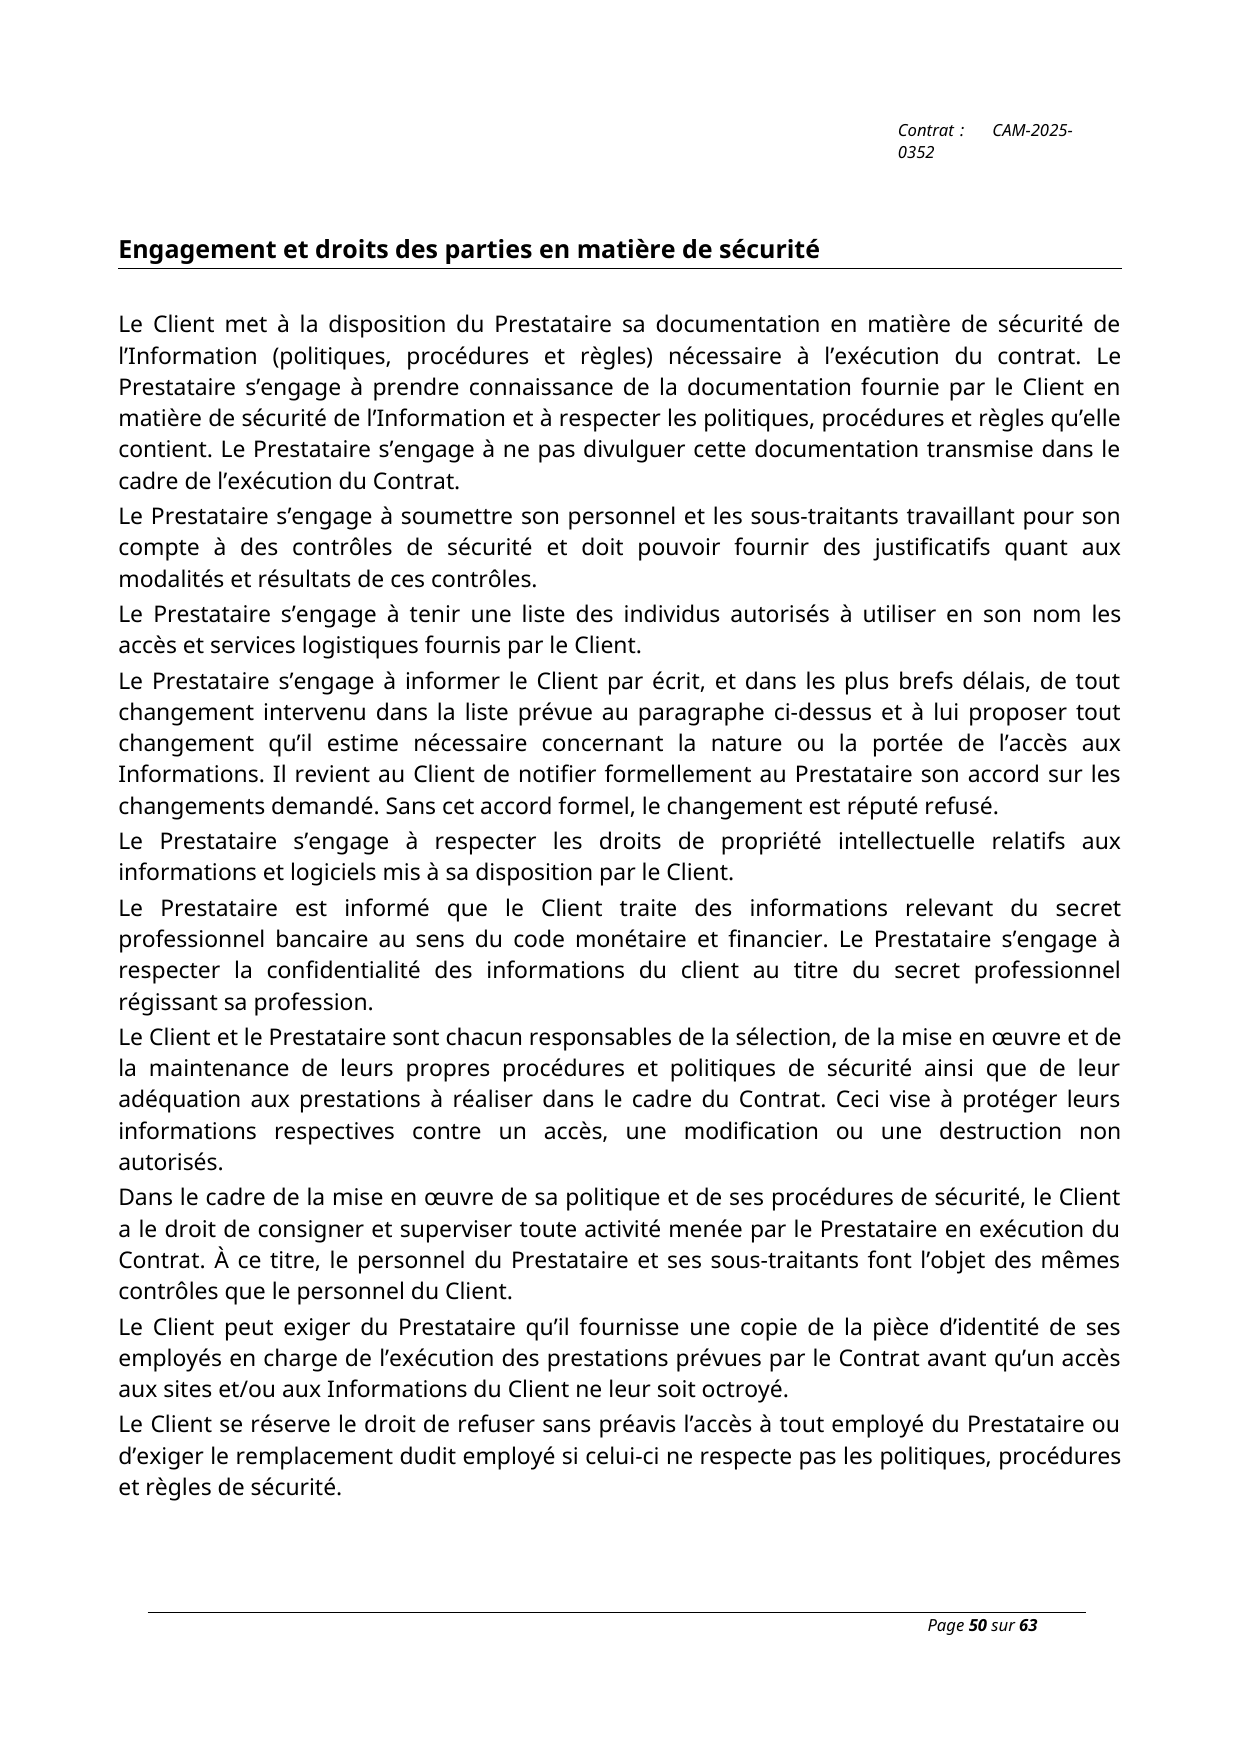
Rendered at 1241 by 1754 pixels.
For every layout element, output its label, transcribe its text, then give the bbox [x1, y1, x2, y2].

text Dans le cadre de la mise en œuvre de sa politique et de ses procédures de sécurité, le Client a le droit de consigner et superviser toute activité menée par le Prestataire en exécution du Contrat. À ce titre, le personnel du Prestataire et ses sous-traitants font l’objet des mêmes contrôles que le personnel du Client. [118, 1181, 1122, 1306]
text Le Prestataire est informé que le Client traite des informations relevant du secret professionnel bancaire au sens du code monétaire et financier. Le Prestataire s’engage à respecter la confidentialité des informations du client au titre du secret professionnel régissant sa profession. [118, 892, 1122, 1017]
text Engagement et droits des parties en matière de sécurité [118, 232, 1122, 268]
text Le Client et le Prestataire sont chacun responsables de la sélection, de la mise en œuvre et de la maintenance de leurs propres procédures et politiques de sécurité ainsi que de leur adéquation aux prestations à réaliser dans le cadre du Contrat. Ceci vise à protéger leurs informations respectives contre un accès, une modification ou une destruction non autorisés. [118, 1021, 1122, 1177]
text Le Prestataire s’engage à soumettre son personnel et les sous-traitants travaillant pour son compte à des contrôles de sécurité et doit pouvoir fournir des justificatifs quant aux modalités et résultats de ces contrôles. [118, 500, 1122, 594]
text Le Prestataire s’engage à tenir une liste des individus autorisés à utiliser en son nom les accès et services logistiques fournis par le Client. [118, 598, 1122, 660]
text Le Client met à la disposition du Prestataire sa documentation en matière de sécurité de l’Information (politiques, procédures et règles) nécessaire à l’exécution du contrat. Le Prestataire s’engage à prendre connaissance de la documentation fournie par le Client en matière de sécurité de l’Information et à respecter les politiques, procédures et règles qu’elle contient. Le Prestataire s’engage à ne pas divulguer cette documentation transmise dans le cadre de l’exécution du Contrat. [118, 308, 1122, 496]
text Le Client se réserve le droit de refuser sans préavis l’accès à tout employé du Prestataire ou d’exiger le remplacement dudit employé si celui-ci ne respecte pas les politiques, procédures et règles de sécurité. [118, 1408, 1122, 1502]
text Le Client peut exiger du Prestataire qu’il fournisse une copie de la pièce d’identité de ses employés en charge de l’exécution des prestations prévues par le Contrat avant qu’un accès aux sites et/ou aux Informations du Client ne leur soit octroyé. [118, 1310, 1122, 1404]
text Le Prestataire s’engage à respecter les droits de propriété intellectuelle relatifs aux informations et logiciels mis à sa disposition par le Client. [118, 825, 1122, 887]
text Le Prestataire s’engage à informer le Client par écrit, et dans les plus brefs délais, de tout changement intervenu dans la liste prévue au paragraphe ci-dessus et à lui proposer tout changement qu’il estime nécessaire concernant la nature ou la portée de l’accès aux Informations. Il revient au Client de notifier formellement au Prestataire son accord sur les changements demandé. Sans cet accord formel, le changement est réputé refusé. [118, 664, 1122, 821]
